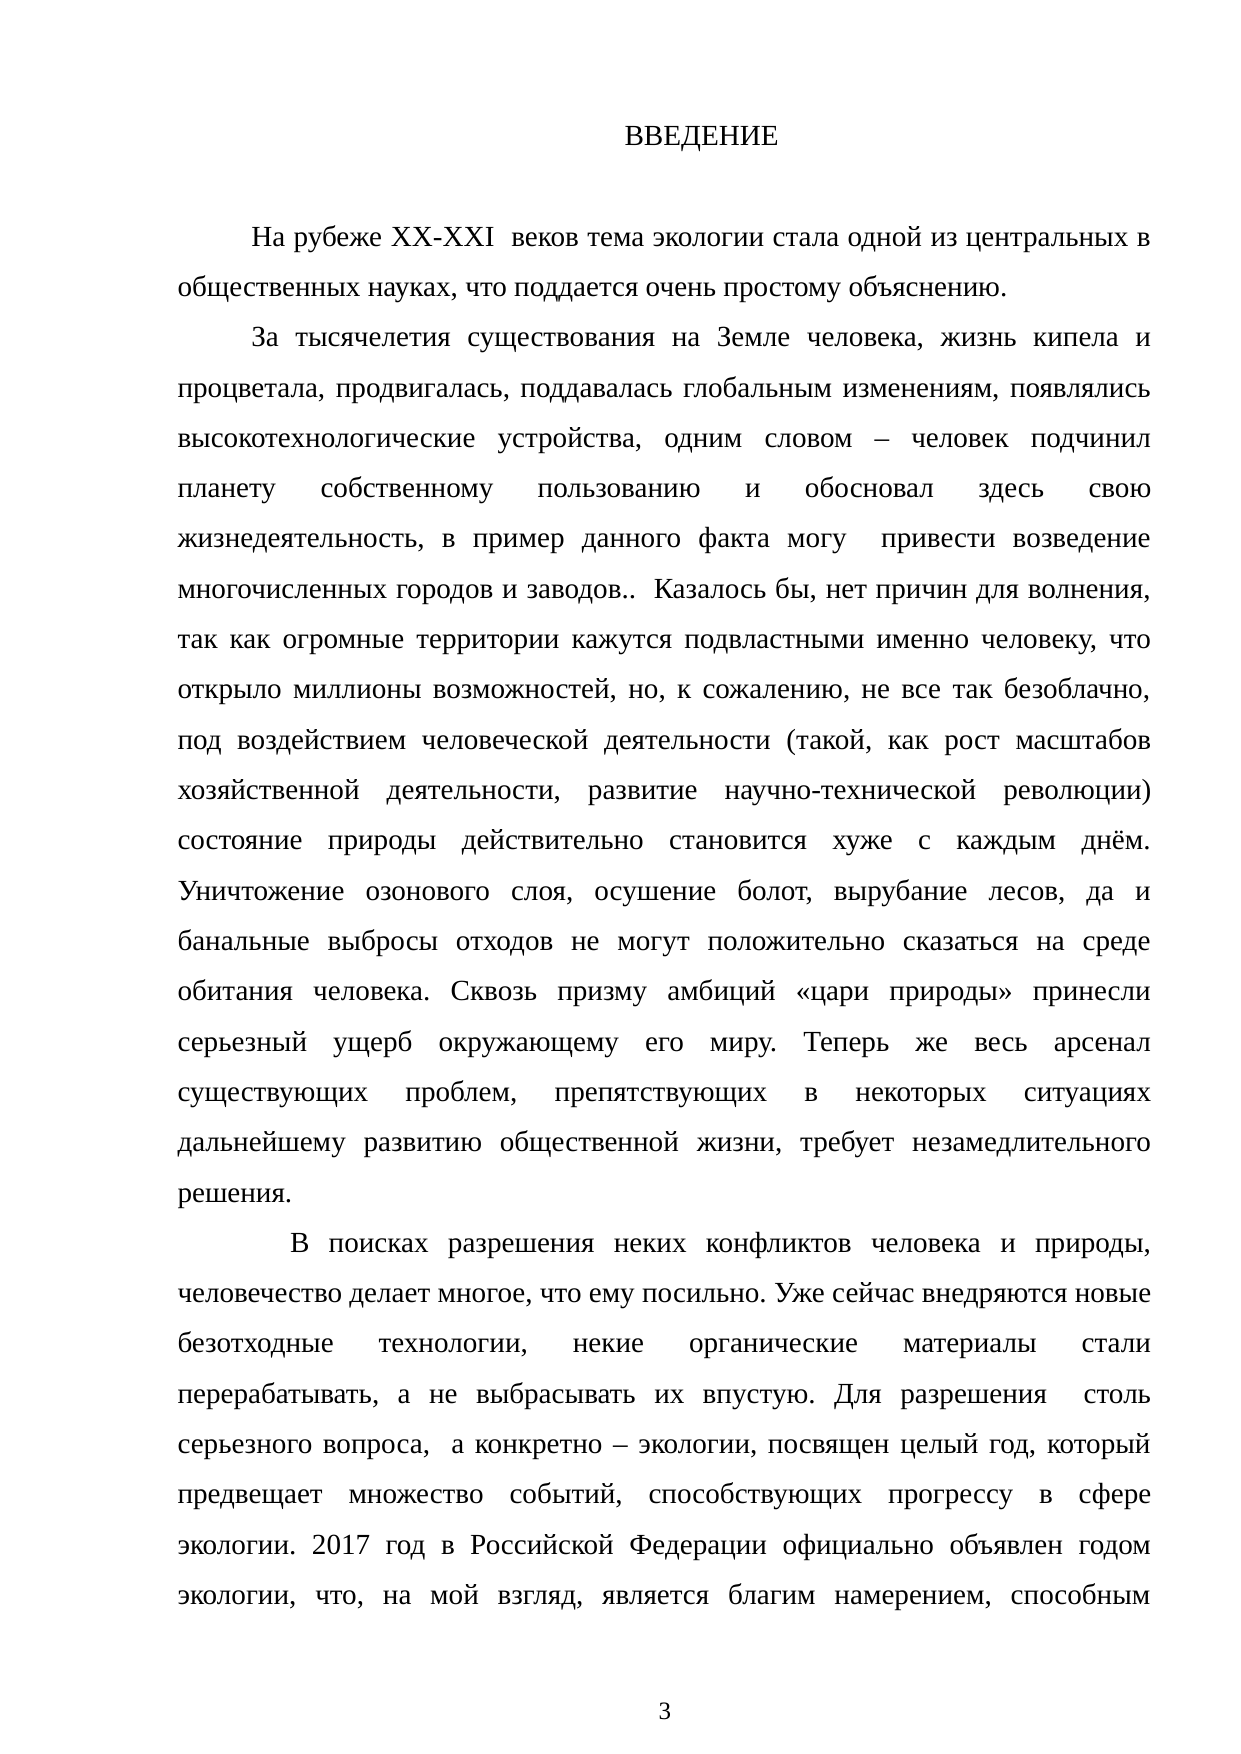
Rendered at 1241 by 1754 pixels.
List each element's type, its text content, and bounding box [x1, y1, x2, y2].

text За тысячелетия существования на Земле человека, жизнь кипела и процветала, продвигалась, поддавалась глобальным изменениям, появлялись высокотехнологические устройства, одним словом – человек подчинил планету собственному пользованию и обосновал здесь свою жизнедеятельность, в пример данного факта могу привести возведение многочисленных городов и заводов.. Казалось бы, нет причин для волнения, так как огромные территории кажутся подвластными именно человеку, что открыло миллионы возможностей, но, к сожалению, не все так безоблачно, под воздействием человеческой деятельности (такой, как рост масштабов хозяйственной деятельности, развитие научно-технической революции) состояние природы действительно становится хуже с каждым днём. Уничтожение озонового слоя, осушение болот, вырубание лесов, да и банальные выбросы отходов не могут положительно сказаться на среде обитания человека. Сквозь призму амбиций «цари природы» принесли серьезный ущерб окружающему его миру. Теперь же весь арсенал существующих проблем, препятствующих в некоторых ситуациях дальнейшему развитию общественной жизни, требует незамедлительного решения. [177, 319, 1152, 1208]
text На рубеже XX-XXI веков тема экологии стала одной из центральных в общественных науках, что поддается очень простому объяснению. [177, 219, 1152, 303]
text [177, 1225, 1152, 1611]
text ВВЕДЕНИЕ [177, 118, 1152, 152]
